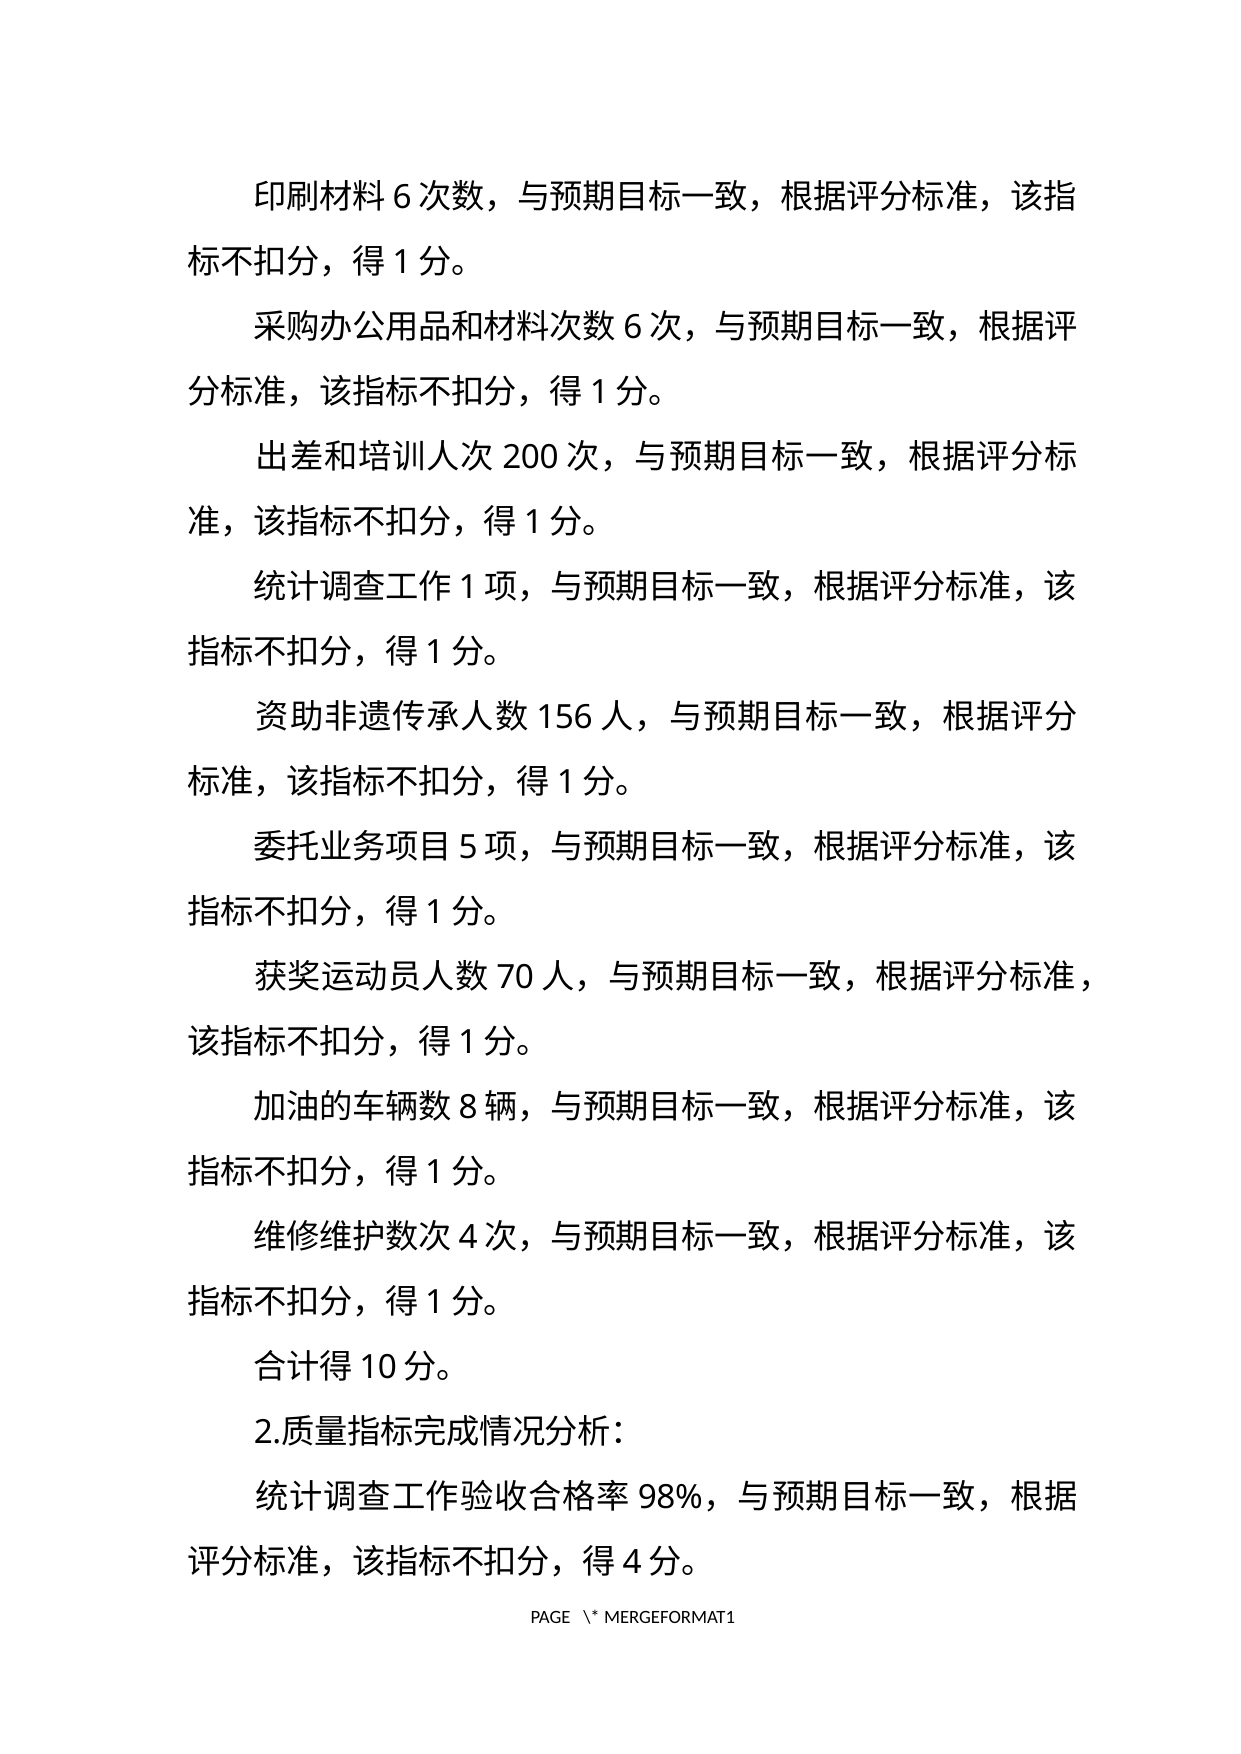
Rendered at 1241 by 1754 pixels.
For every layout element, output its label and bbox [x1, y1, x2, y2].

text [187, 162, 1078, 1592]
